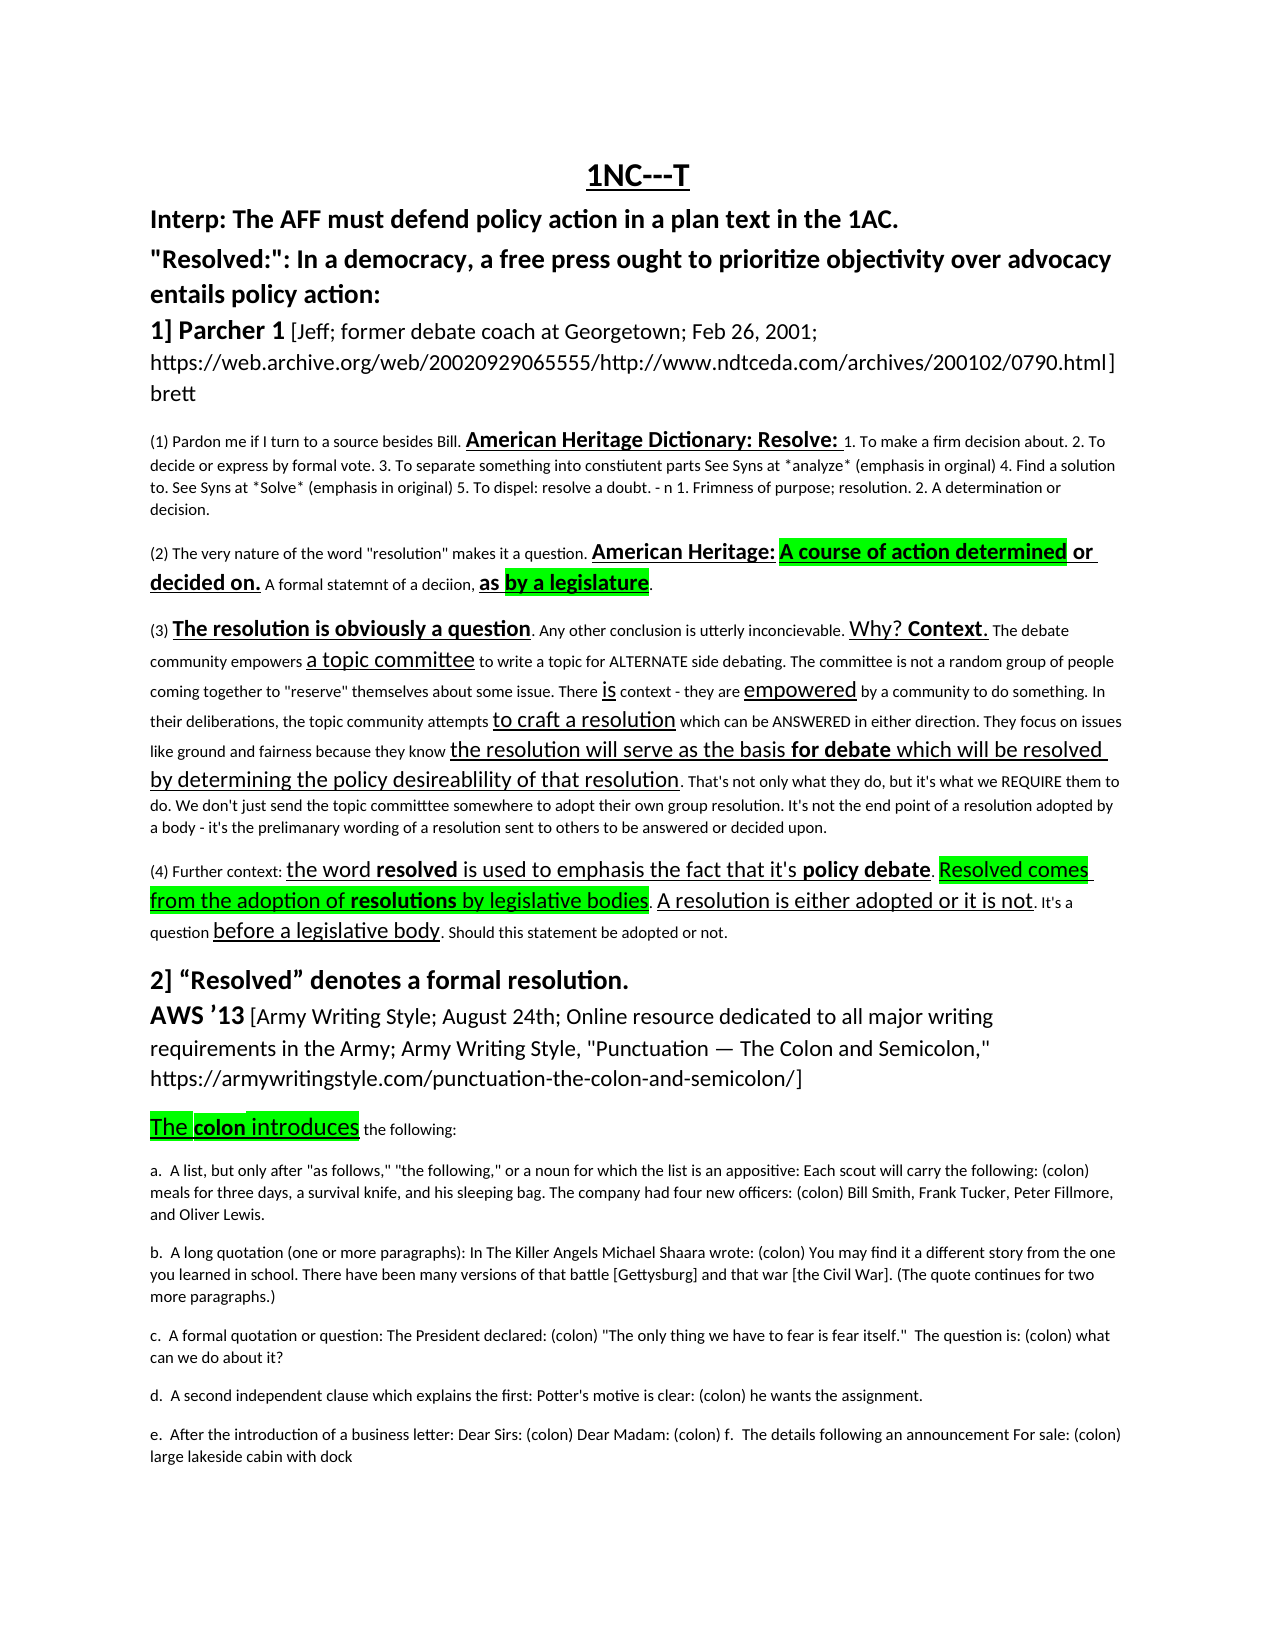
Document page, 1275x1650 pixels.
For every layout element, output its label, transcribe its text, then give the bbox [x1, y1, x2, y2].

subtitle Interp: The AFF must defend policy action in a plan text in the 1AC. [150, 202, 1125, 235]
text 1] Parcher 1 [Jeff; former debate coach at Georgetown; Feb 26, 2001; https://web.archive.org/web/20020929065555/http://www.ndtceda.com/archives/200102/0790.html] brett [150, 313, 1125, 407]
text c. A formal quotation or question: The President declared: (colon) "The only thing we have to fear is fear itself." The question is: (colon) what can we do about it? [150, 1325, 1125, 1367]
text AWS ’13 [Army Writing Style; August 24th; Online resource dedicated to all major writing requirements in the Army; Army Writing Style, "Punctuation — The Colon and Semicolon," https://armywritingstyle.com/punctuation-the-colon-and-semicolon/] [150, 998, 1125, 1092]
text The colon introduces the following: [359, 1111, 1125, 1141]
text (2) The very nature of the word "resolution" makes it a question. American Heritage: A course of action determined or decided on. A formal statemnt of a deciion, as by a legislature. [150, 537, 1125, 596]
text e. After the introduction of a business letter: Dear Sirs: (colon) Dear Madam: (colon) f. The details following an announcement For sale: (colon) large lakeside cabin with dock [150, 1424, 1125, 1466]
text d. A second independent clause which explains the first: Potter's motive is clear: (colon) he wants the assignment. [150, 1385, 1125, 1406]
subtitle 1NC---T [150, 154, 1125, 195]
text a. A list, but only after "as follows," "the following," or a noun for which the list is an appositive: Each scout will carry the following: (colon) meals for three days, a survival knife, and his sleeping bag. The company had four new officers: (colon) Bill Smith, Frank Tucker, Peter Fillmore, and Oliver Lewis. [150, 1160, 1125, 1224]
subtitle 2] “Resolved” denotes a formal resolution. [150, 963, 1125, 996]
subtitle "Resolved:": In a democracy, a free press ought to prioritize objectivity over advocacy entails policy action: [150, 242, 1125, 311]
text (1) Pardon me if I turn to a source besides Bill. American Heritage Dictionary: Resolve: 1. To make a firm decision about. 2. To decide or express by formal vote. 3. To separate something into constiutent parts See Syns at *analyze* (emphasis in orginal) 4. Find a solution to. See Syns at *Solve* (emphasis in original) 5. To dispel: resolve a doubt. - n 1. Frimness of purpose; resolution. 2. A determination or decision. [150, 426, 1125, 519]
text (4) Further context: the word resolved is used to emphasis the fact that it's policy debate. Resolved comes from the adoption of resolutions by legislative bodies. A resolution is either adopted or it is not. It's a question before a legislative body. Should this statement be adopted or not. [150, 856, 1125, 944]
text (3) The resolution is obviously a question. Any other conclusion is utterly inconcievable. Why? Context. The debate community empowers a topic committee to write a topic for ALTERNATE side debating. The committee is not a random group of people coming together to "reserve" themselves about some issue. There is context - they are empowered by a community to do something. In their deliberations, the topic community attempts to craft a resolution which can be ANSWERED in either direction. They focus on issues like ground and fairness because they know the resolution will serve as the basis for debate which will be resolved by determining the policy desireablility of that resolution. That's not only what they do, but it's what we REQUIRE them to do. We don't just send the topic committtee somewhere to adopt their own group resolution. It's not the end point of a resolution adopted by a body - it's the prelimanary wording of a resolution sent to others to be answered or decided upon. [150, 614, 1125, 837]
text b. A long quotation (one or more paragraphs): In The Killer Angels Michael Shaara wrote: (colon) You may find it a different story from the one you learned in school. There have been many versions of that battle [Gettysburg] and that war [the Civil War]. (The quote continues for two more paragraphs.) [150, 1243, 1125, 1307]
